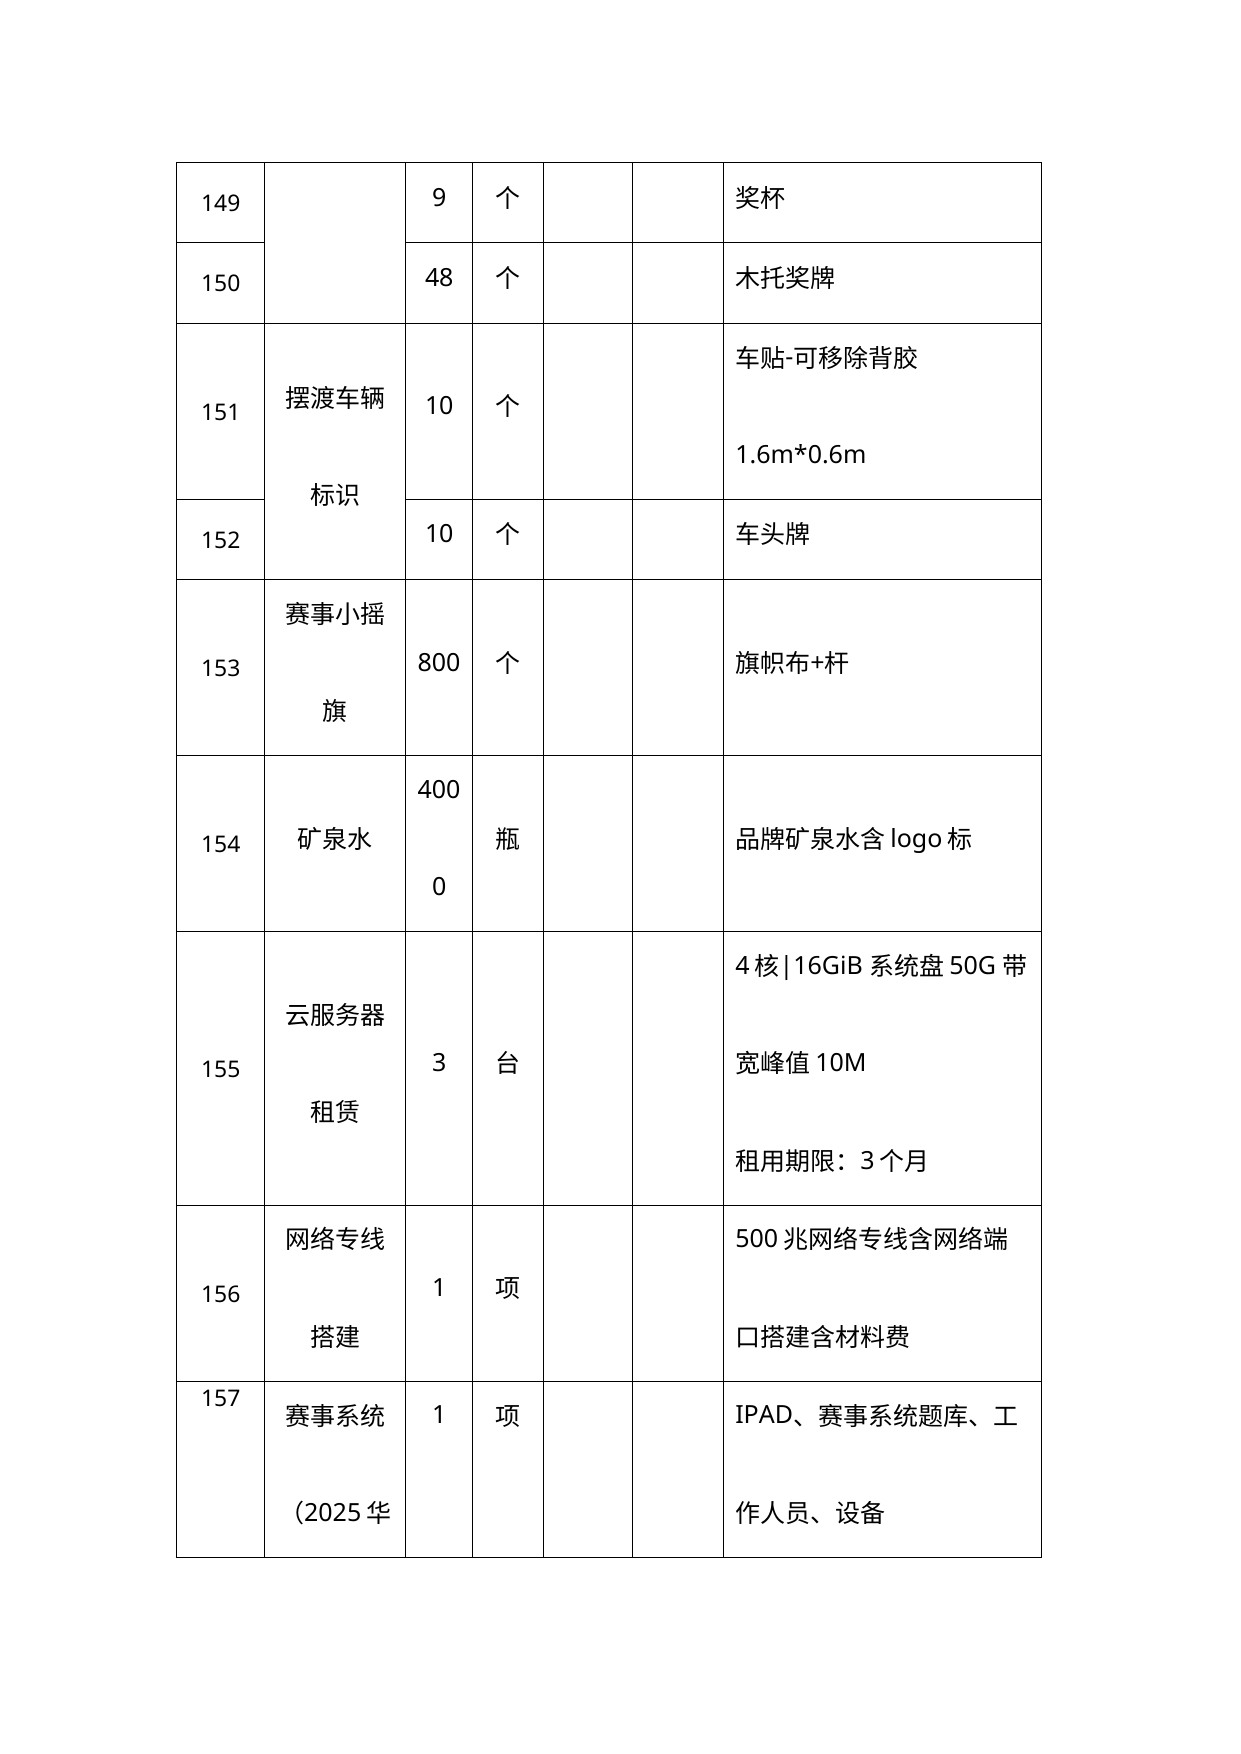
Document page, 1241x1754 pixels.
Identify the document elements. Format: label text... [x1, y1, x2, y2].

table_cell [544, 1382, 632, 1557]
table_cell 157 [177, 1382, 264, 1557]
table_cell 1 [406, 1382, 472, 1557]
table_cell 48 [406, 243, 472, 323]
table_cell 个 [473, 163, 543, 242]
table_cell 个 [473, 500, 543, 579]
table_cell 3 [406, 932, 472, 1204]
table_cell IPAD、赛事系统题库、工作人员、设备 [724, 1382, 1041, 1557]
table_cell 4核|16GiB 系统盘50G 带宽峰值10M 租用期限：3个月 [724, 932, 1041, 1204]
table_cell [633, 756, 723, 931]
table_cell 奖杯 [724, 163, 1041, 242]
table_cell 154 [177, 756, 264, 931]
table_cell [544, 932, 632, 1204]
table_cell 9 [406, 163, 472, 242]
table_cell 10 [406, 500, 472, 579]
table_cell 149 [177, 163, 264, 242]
table_cell [544, 580, 632, 755]
table_cell 网络专线搭建 [265, 1206, 405, 1381]
table_cell 155 [177, 932, 264, 1204]
table_cell 4000 [406, 756, 472, 931]
table_cell 摆渡车辆标识 [265, 324, 405, 579]
table_cell 台 [473, 932, 543, 1204]
table_cell [544, 756, 632, 931]
table_cell 赛事小摇旗 [265, 580, 405, 755]
table_cell [633, 163, 723, 242]
table_cell 云服务器租赁 [265, 932, 405, 1204]
table_cell 车头牌 [724, 500, 1041, 579]
table_cell [633, 580, 723, 755]
table_cell [633, 500, 723, 579]
table_cell 个 [473, 324, 543, 499]
table_cell 1 [406, 1206, 472, 1381]
table_cell [633, 243, 723, 323]
table_cell 品牌矿泉水含logo标 [724, 756, 1041, 931]
table_cell [633, 1382, 723, 1557]
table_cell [265, 1382, 405, 1557]
table_cell 个 [473, 243, 543, 323]
table_cell 项 [473, 1382, 543, 1557]
table_cell 800 [406, 580, 472, 755]
table_cell 500兆网络专线含网络端口搭建含材料费 [724, 1206, 1041, 1381]
table_cell 矿泉水 [265, 756, 405, 931]
table_cell [544, 1206, 632, 1381]
table_cell 153 [177, 580, 264, 755]
table_cell 个 [473, 580, 543, 755]
table_cell [544, 500, 632, 579]
table_cell 旗帜布+杆 [724, 580, 1041, 755]
table_cell 木托奖牌 [724, 243, 1041, 323]
table_cell 152 [177, 500, 264, 579]
table_cell [633, 1206, 723, 1381]
table_cell 瓶 [473, 756, 543, 931]
table_cell 车贴-可移除背胶1.6m*0.6m [724, 324, 1041, 499]
table_cell 150 [177, 243, 264, 323]
table_cell [633, 932, 723, 1204]
table_cell 项 [473, 1206, 543, 1381]
table_cell [633, 324, 723, 499]
table_cell 151 [177, 324, 264, 499]
table_cell [544, 243, 632, 323]
table_cell [544, 163, 632, 242]
table_cell [544, 324, 632, 499]
table_cell 10 [406, 324, 472, 499]
table_cell 156 [177, 1206, 264, 1381]
